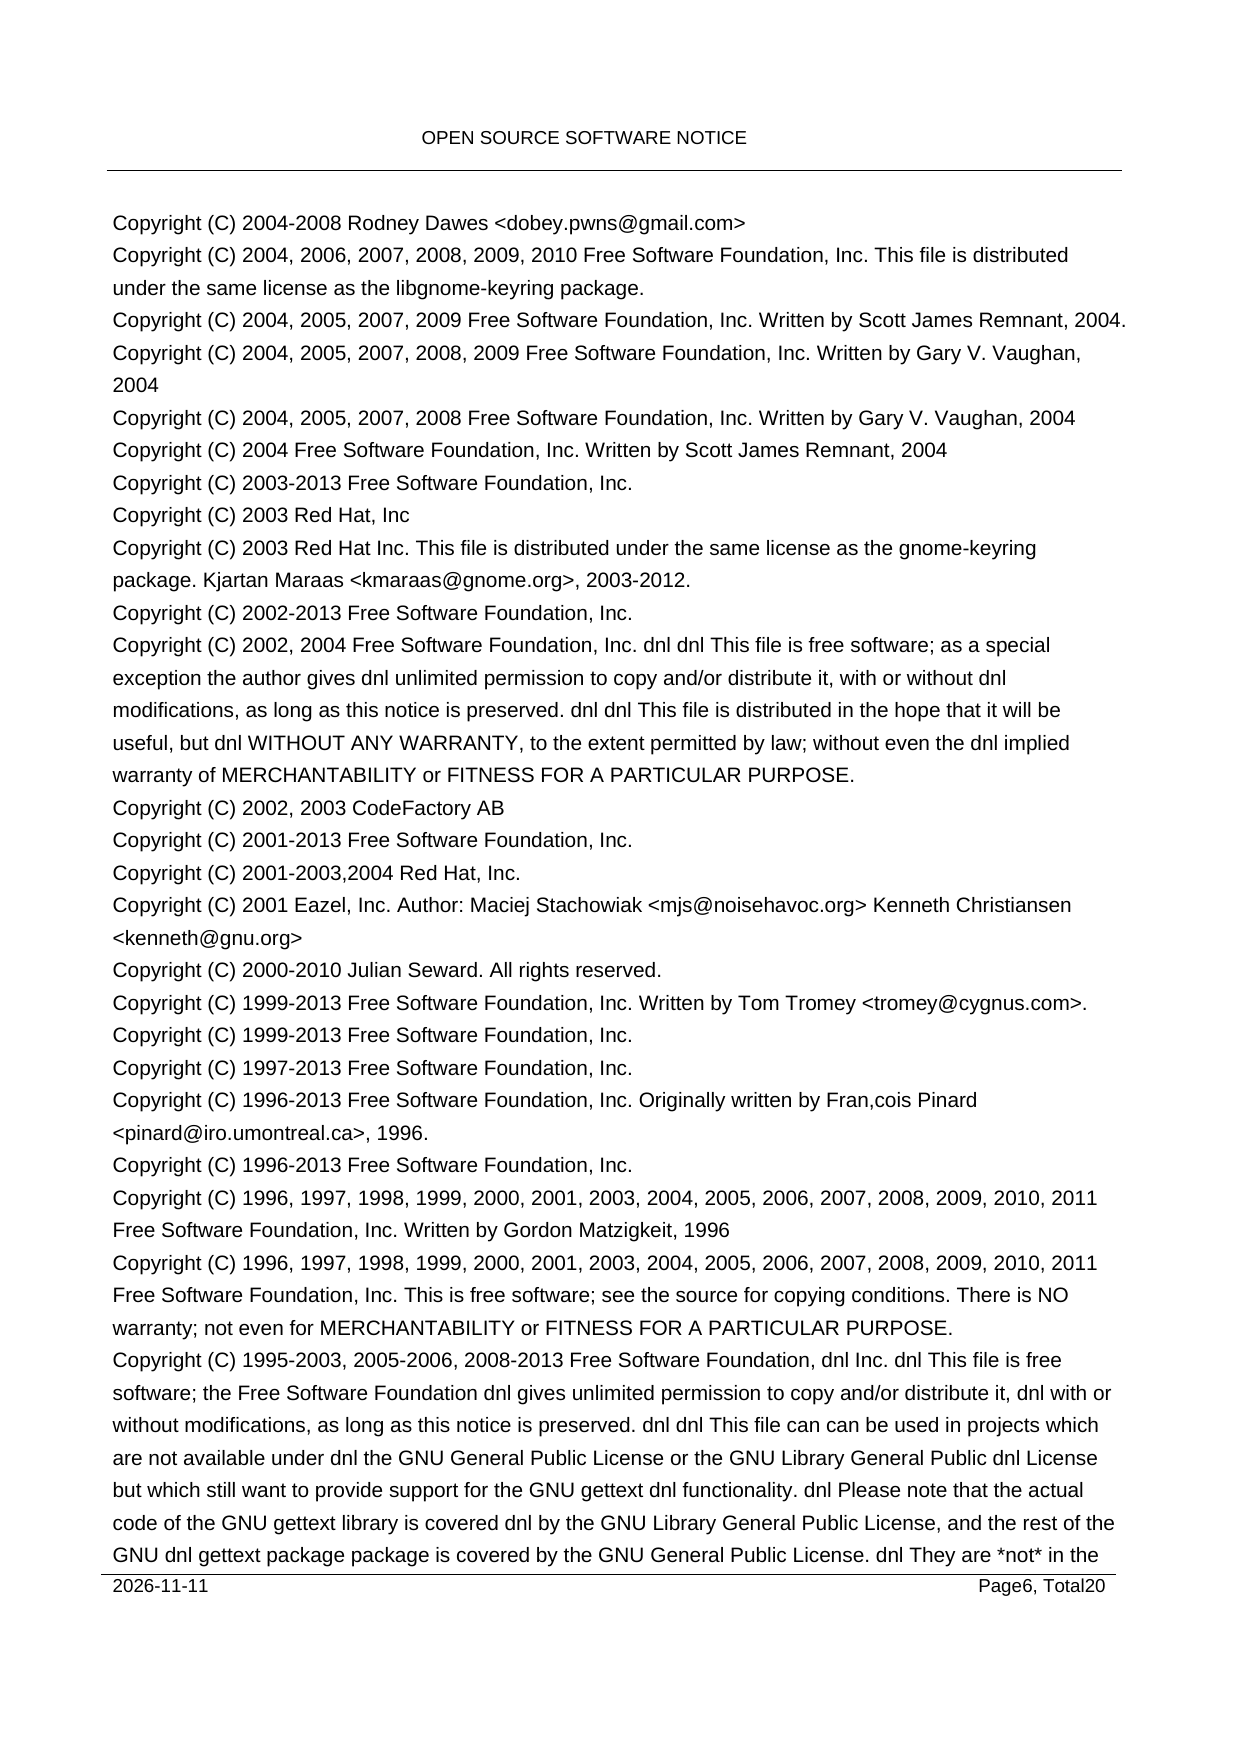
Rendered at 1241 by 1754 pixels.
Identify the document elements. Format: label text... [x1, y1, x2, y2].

text Copyright (C) 1999-2013 Free Software Foundation, Inc. Written by Tom Tromey <tromey@cygnus.com>. [112, 986, 1128, 1019]
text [112, 1344, 1128, 1571]
text Copyright (C) 2003-2013 Free Software Foundation, Inc. [112, 466, 1128, 499]
text Copyright (C) 1996-2013 Free Software Foundation, Inc. [112, 1149, 1128, 1181]
text Copyright (C) 2004 Free Software Foundation, Inc. Written by Scott James Remnant, 2004 [112, 434, 1128, 466]
text Copyright (C) 1996, 1997, 1998, 1999, 2000, 2001, 2003, 2004, 2005, 2006, 2007, 2008, 2009, 2010, 2011 Free Software Foundation, Inc. This is free software; see the source for copying conditions. There is NO warranty; not even for MERCHANTABILITY or FITNESS FOR A PARTICULAR PURPOSE. [112, 1246, 1128, 1344]
text Copyright (C) 2003 Red Hat, Inc [112, 499, 1128, 531]
text Copyright (C) 1996-2013 Free Software Foundation, Inc. Originally written by Fran,cois Pinard <pinard@iro.umontreal.ca>, 1996. [112, 1084, 1128, 1149]
text Copyright (C) 1996, 1997, 1998, 1999, 2000, 2001, 2003, 2004, 2005, 2006, 2007, 2008, 2009, 2010, 2011 Free Software Foundation, Inc. Written by Gordon Matzigkeit, 1996 [112, 1181, 1128, 1246]
text Copyright (C) 2002-2013 Free Software Foundation, Inc. [112, 596, 1128, 629]
text Copyright (C) 2001-2003,2004 Red Hat, Inc. [112, 856, 1128, 889]
text Copyright (C) 2001-2013 Free Software Foundation, Inc. [112, 824, 1128, 856]
text Copyright (C) 2002, 2004 Free Software Foundation, Inc. dnl dnl This file is free software; as a special exception the author gives dnl unlimited permission to copy and/or distribute it, with or without dnl modifications, as long as this notice is preserved. dnl dnl This file is distributed in the hope that it will be useful, but dnl WITHOUT ANY WARRANTY, to the extent permitted by law; without even the dnl implied warranty of MERCHANTABILITY or FITNESS FOR A PARTICULAR PURPOSE. [112, 629, 1128, 791]
text Copyright (C) 2002, 2003 CodeFactory AB [112, 791, 1128, 824]
text Copyright (C) 1997-2013 Free Software Foundation, Inc. [112, 1051, 1128, 1084]
text Copyright (C) 1999-2013 Free Software Foundation, Inc. [112, 1019, 1128, 1051]
text Copyright (C) 2003 Red Hat Inc. This file is distributed under the same license as the gnome-keyring package. Kjartan Maraas <kmaraas@gnome.org>, 2003-2012. [112, 531, 1128, 596]
text Copyright (C) 2004-2008 Rodney Dawes <dobey.pwns@gmail.com> [112, 206, 1128, 239]
text Copyright (C) 2004, 2005, 2007, 2008 Free Software Foundation, Inc. Written by Gary V. Vaughan, 2004 [112, 401, 1128, 434]
text Copyright (C) 2000-2010 Julian Seward. All rights reserved. [112, 954, 1128, 986]
text Copyright (C) 2004, 2006, 2007, 2008, 2009, 2010 Free Software Foundation, Inc. This file is distributed under the same license as the libgnome-keyring package. [112, 239, 1128, 304]
text Copyright (C) 2001 Eazel, Inc. Author: Maciej Stachowiak <mjs@noisehavoc.org> Kenneth Christiansen <kenneth@gnu.org> [112, 889, 1128, 954]
text Copyright (C) 2004, 2005, 2007, 2009 Free Software Foundation, Inc. Written by Scott James Remnant, 2004. [112, 304, 1128, 336]
text Copyright (C) 2004, 2005, 2007, 2008, 2009 Free Software Foundation, Inc. Written by Gary V. Vaughan, 2004 [112, 336, 1128, 401]
